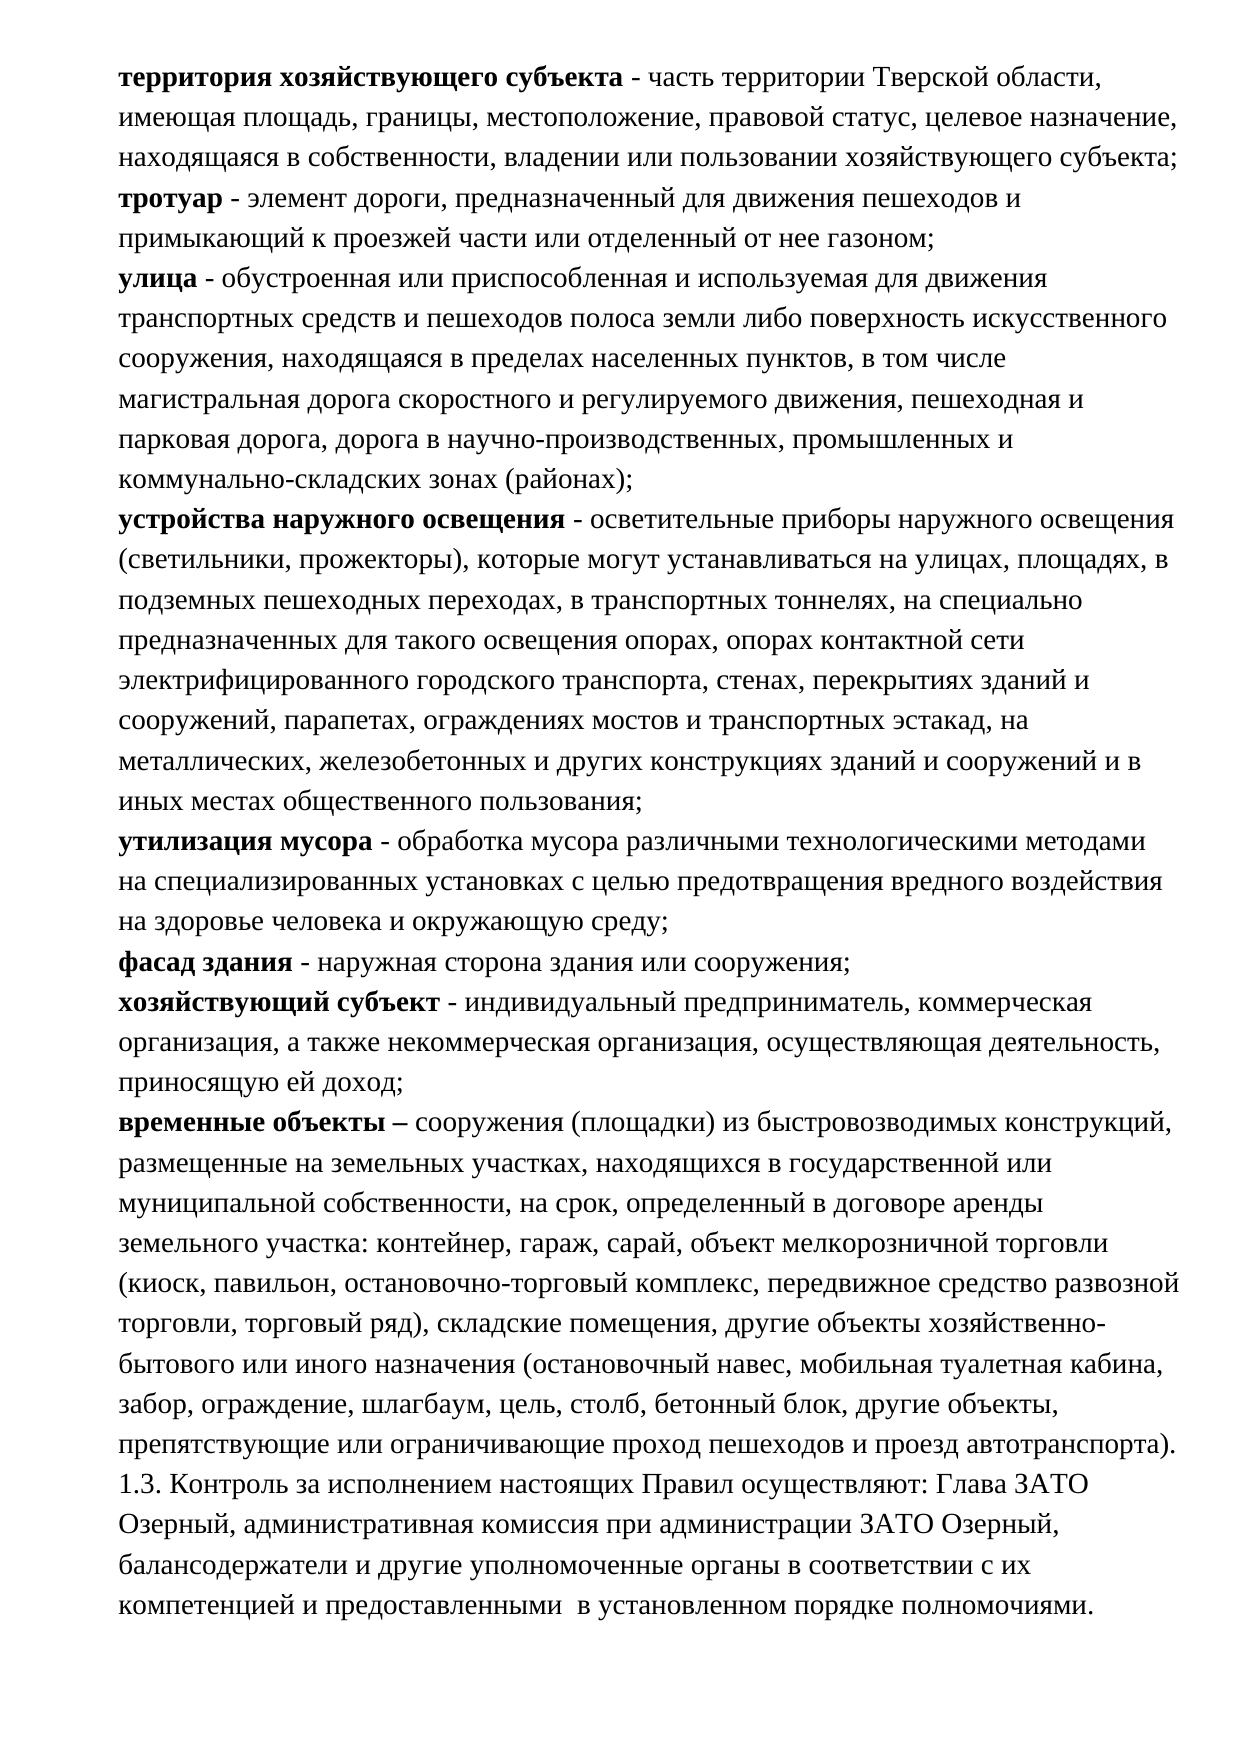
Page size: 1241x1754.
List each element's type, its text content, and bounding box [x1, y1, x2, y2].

text улица - обустроенная или приспособленная и используемая для движения транспортных средств и пешеходов полоса земли либо поверхность искусственного сооружения, находящаяся в пределах населенных пунктов, в том числе магистральная дорога скоростного и регулируемого движения, пешеходная и парковая дорога, дорога в научно-производственных, промышленных и коммунально-складских зонах (районах); [118, 260, 1181, 495]
text хозяйствующий субъект - индивидуальный предприниматель, коммерческая организация, а также некоммерческая организация, осуществляющая деятельность, приносящую ей доход; [118, 984, 1181, 1098]
text временные объекты – сооружения (площадки) из быстровозводимых конструкций, размещенные на земельных участках, находящихся в государственной или муниципальной собственности, на срок, определенный в договоре аренды земельного участка: контейнер, гараж, сарай, объект мелкорозничной торговли (киоск, павильон, остановочно-торговый комплекс, передвижное средство развозной торговли, торговый ряд), складские помещения, другие объекты хозяйственно-бытового или иного назначения (остановочный навес, мобильная туалетная кабина, забор, ограждение, шлагбаум, цель, столб, бетонный блок, другие объекты, препятствующие или ограничивающие проход пешеходов и проезд автотранспорта). [118, 1104, 1181, 1460]
text территория хозяйствующего субъекта - часть территории Тверской области, имеющая площадь, границы, местоположение, правовой статус, целевое назначение, находящаяся в собственности, владении или пользовании хозяйствующего субъекта; [118, 59, 1181, 173]
text утилизация мусора - обработка мусора различными технологическими методами на специализированных установках с целью предотвращения вредного воздействия на здоровье человека и окружающую среду; [118, 823, 1181, 937]
text тротуар - элемент дороги, предназначенный для движения пешеходов и примыкающий к проезжей части или отделенный от нее газоном; [118, 180, 1181, 253]
text фасад здания - наружная сторона здания или сооружения; [118, 944, 1181, 977]
text 1.3. Контроль за исполнением настоящих Правил осуществляют: Глава ЗАТО Озерный, административная комиссия при администрации ЗАТО Озерный, балансодержатели и другие уполномоченные органы в соответствии с их компетенцией и предоставленными в установленном порядке полномочиями. [118, 1466, 1181, 1621]
text устройства наружного освещения - осветительные приборы наружного освещения (светильники, прожекторы), которые могут устанавливаться на улицах, площадях, в подземных пешеходных переходах, в транспортных тоннелях, на специально предназначенных для такого освещения опорах, опорах контактной сети электрифицированного городского транспорта, стенах, перекрытиях зданий и сооружений, парапетах, ограждениях мостов и транспортных эстакад, на металлических, железобетонных и других конструкциях зданий и сооружений и в иных местах общественного пользования; [118, 501, 1181, 816]
